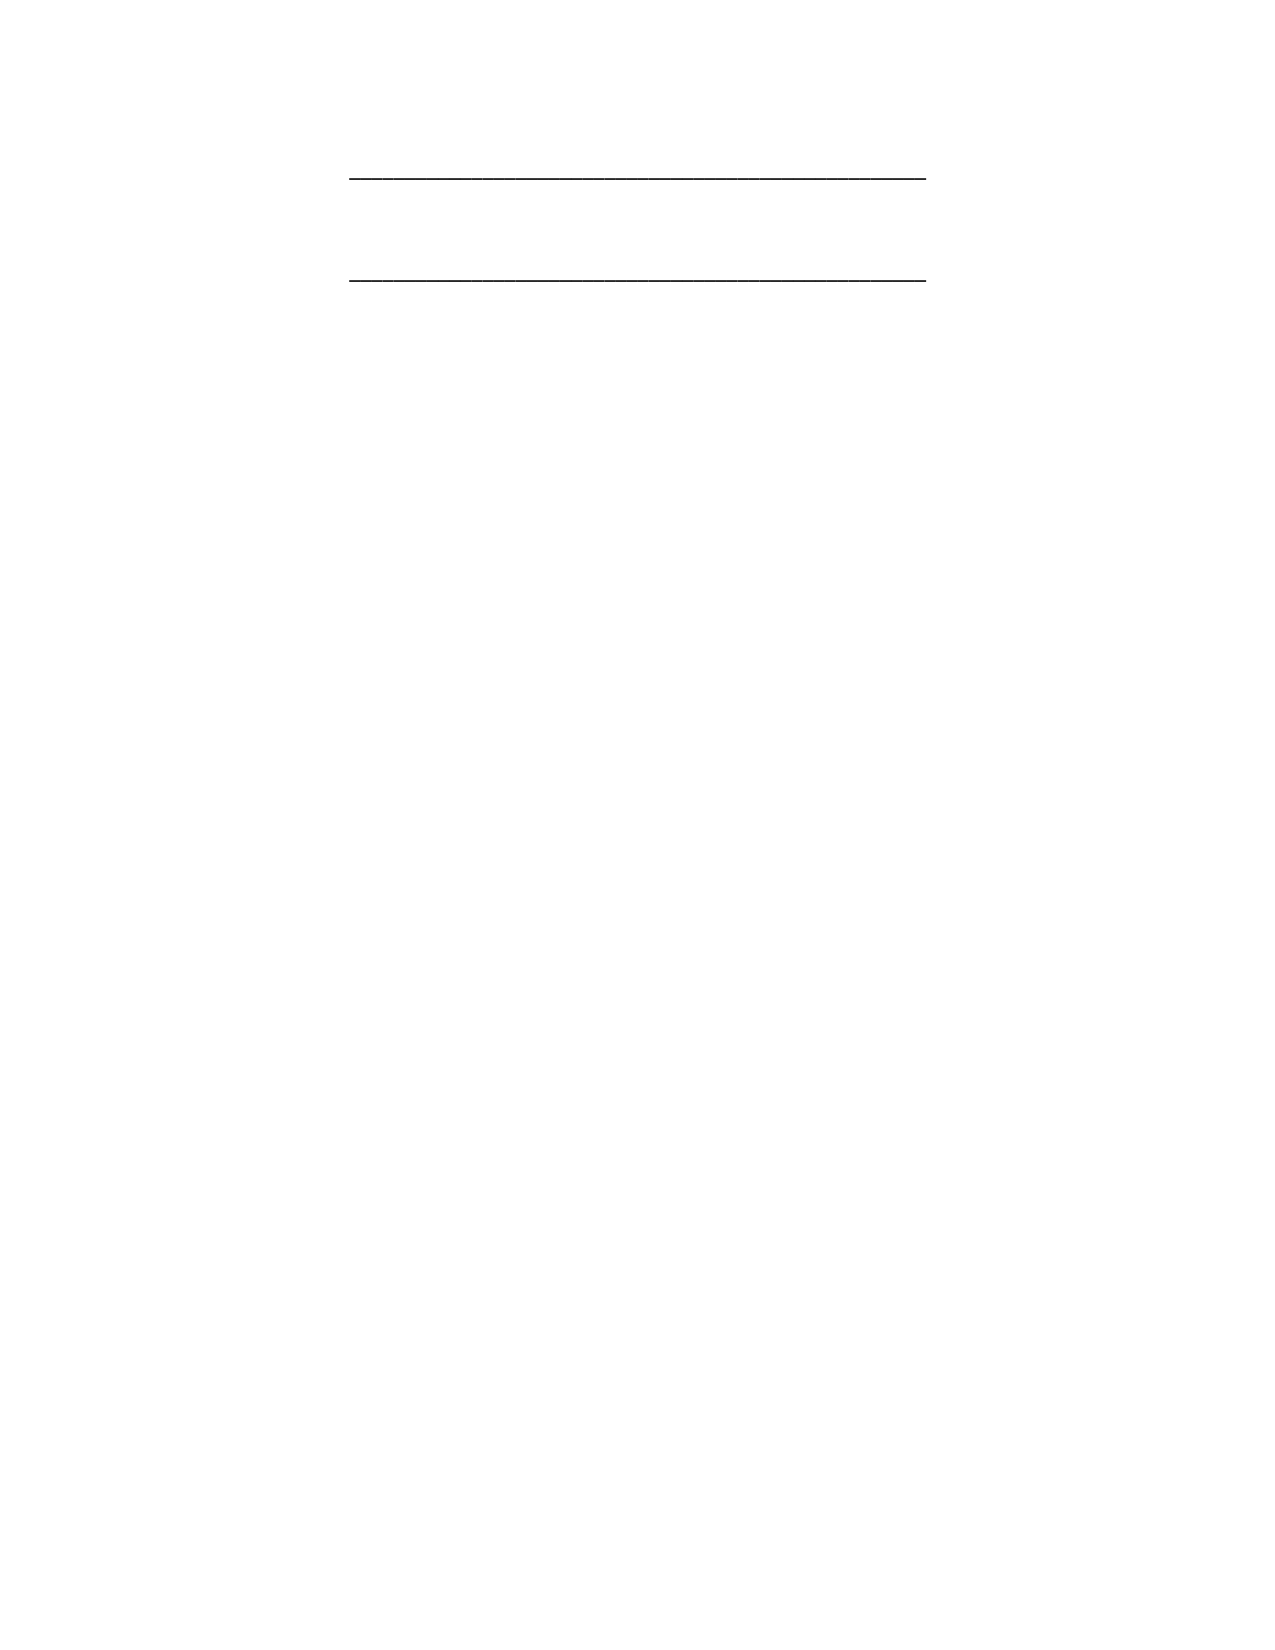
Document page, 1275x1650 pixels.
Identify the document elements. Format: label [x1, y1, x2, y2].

text [150, 150, 1125, 184]
text [150, 252, 1125, 286]
